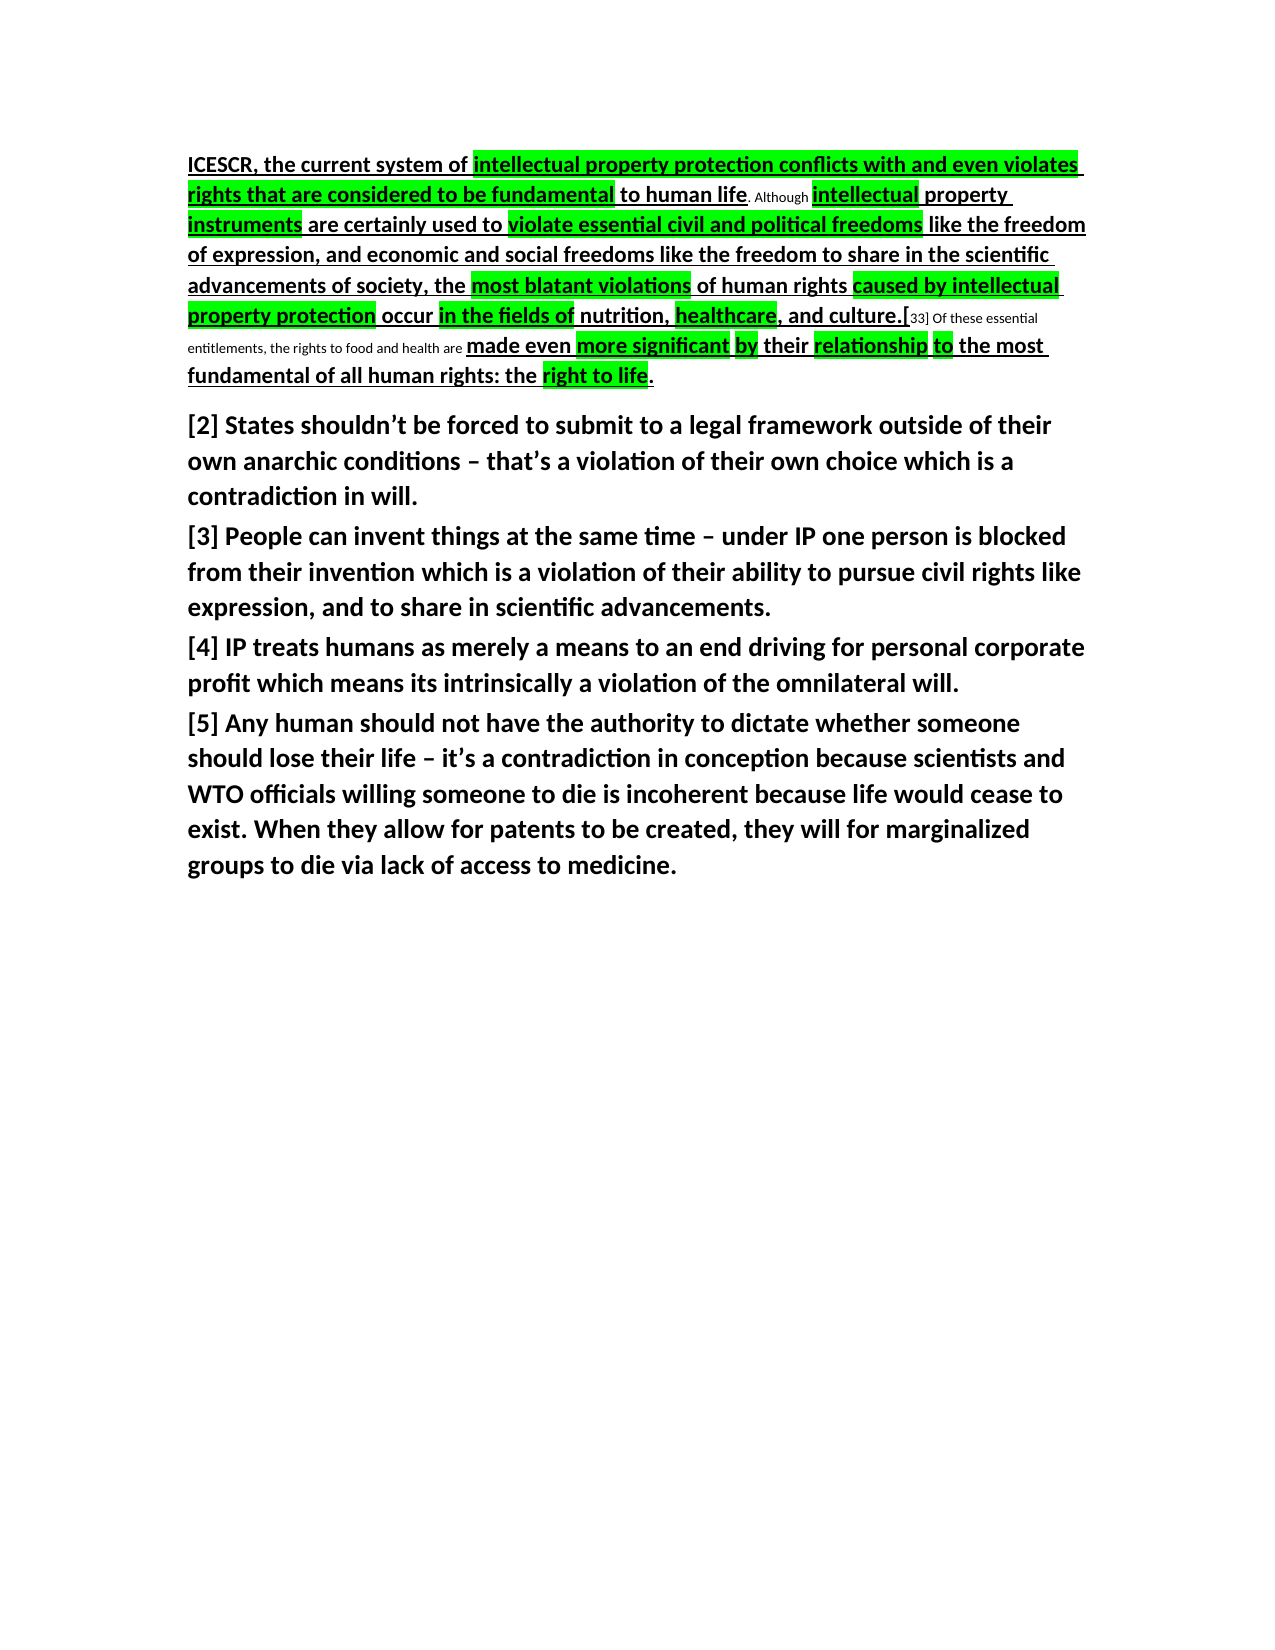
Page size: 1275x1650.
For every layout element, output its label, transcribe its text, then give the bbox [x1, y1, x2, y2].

subtitle [4] IP treats humans as merely a means to an end driving for personal corporate profit which means its intrinsically a violation of the omnilateral will. [187, 630, 1087, 699]
subtitle [3] People can invent things at the same time – under IP one person is blocked from their invention which is a violation of their ability to pursue civil rights like expression, and to share in scientific advancements. [187, 519, 1087, 624]
subtitle [2] States shouldn’t be forced to submit to a legal framework outside of their own anarchic conditions – that’s a violation of their own choice which is a contradiction in will. [187, 408, 1087, 513]
subtitle [5] Any human should not have the authority to dictate whether someone should lose their life – it’s a contradiction in conception because scientists and WTO officials willing someone to die is incoherent because life would cease to exist. When they allow for patents to be created, they will for marginalized groups to die via lack of access to medicine. [187, 706, 1087, 881]
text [187, 150, 1087, 389]
